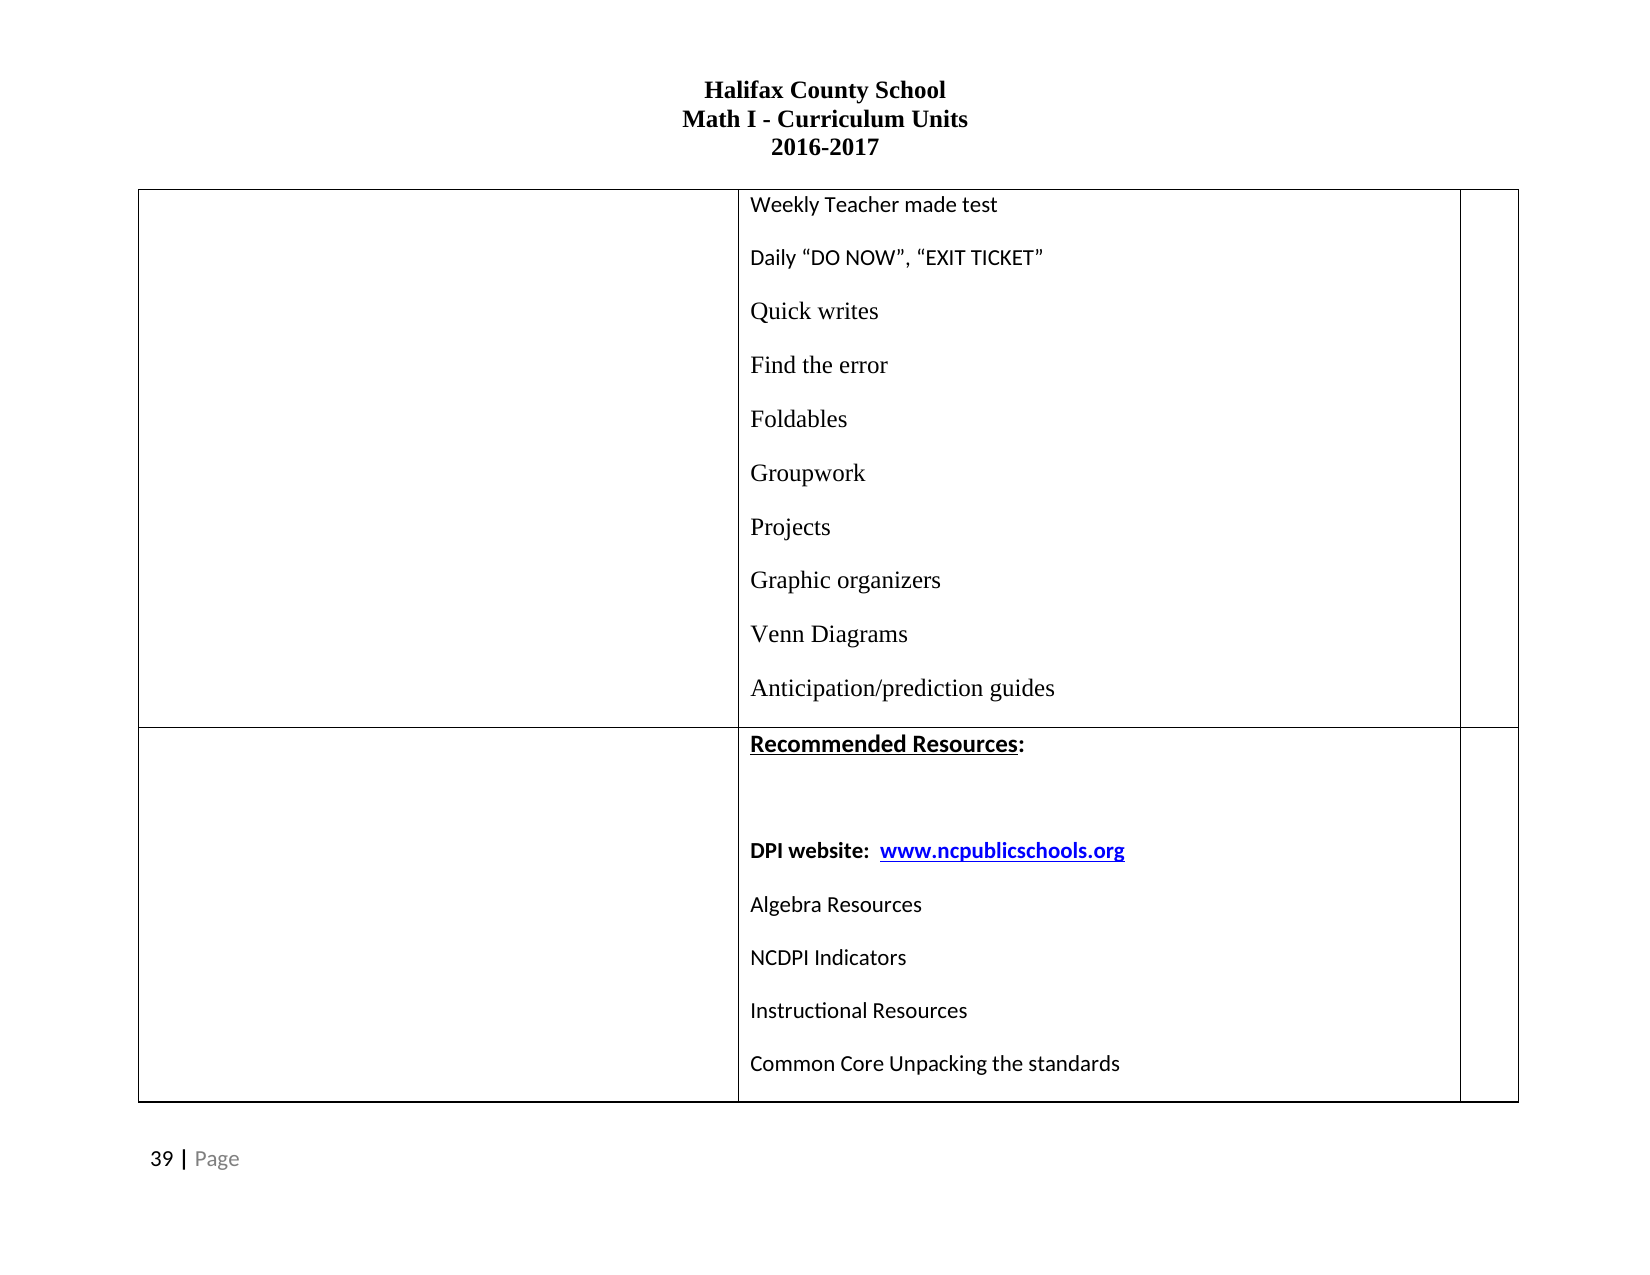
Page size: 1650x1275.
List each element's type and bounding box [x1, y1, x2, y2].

table_cell [1461, 190, 1518, 727]
table_cell [139, 728, 738, 1101]
table_cell [139, 190, 738, 727]
table_cell [739, 728, 1460, 1101]
table_cell [1461, 728, 1518, 1101]
table_cell [739, 190, 1460, 727]
